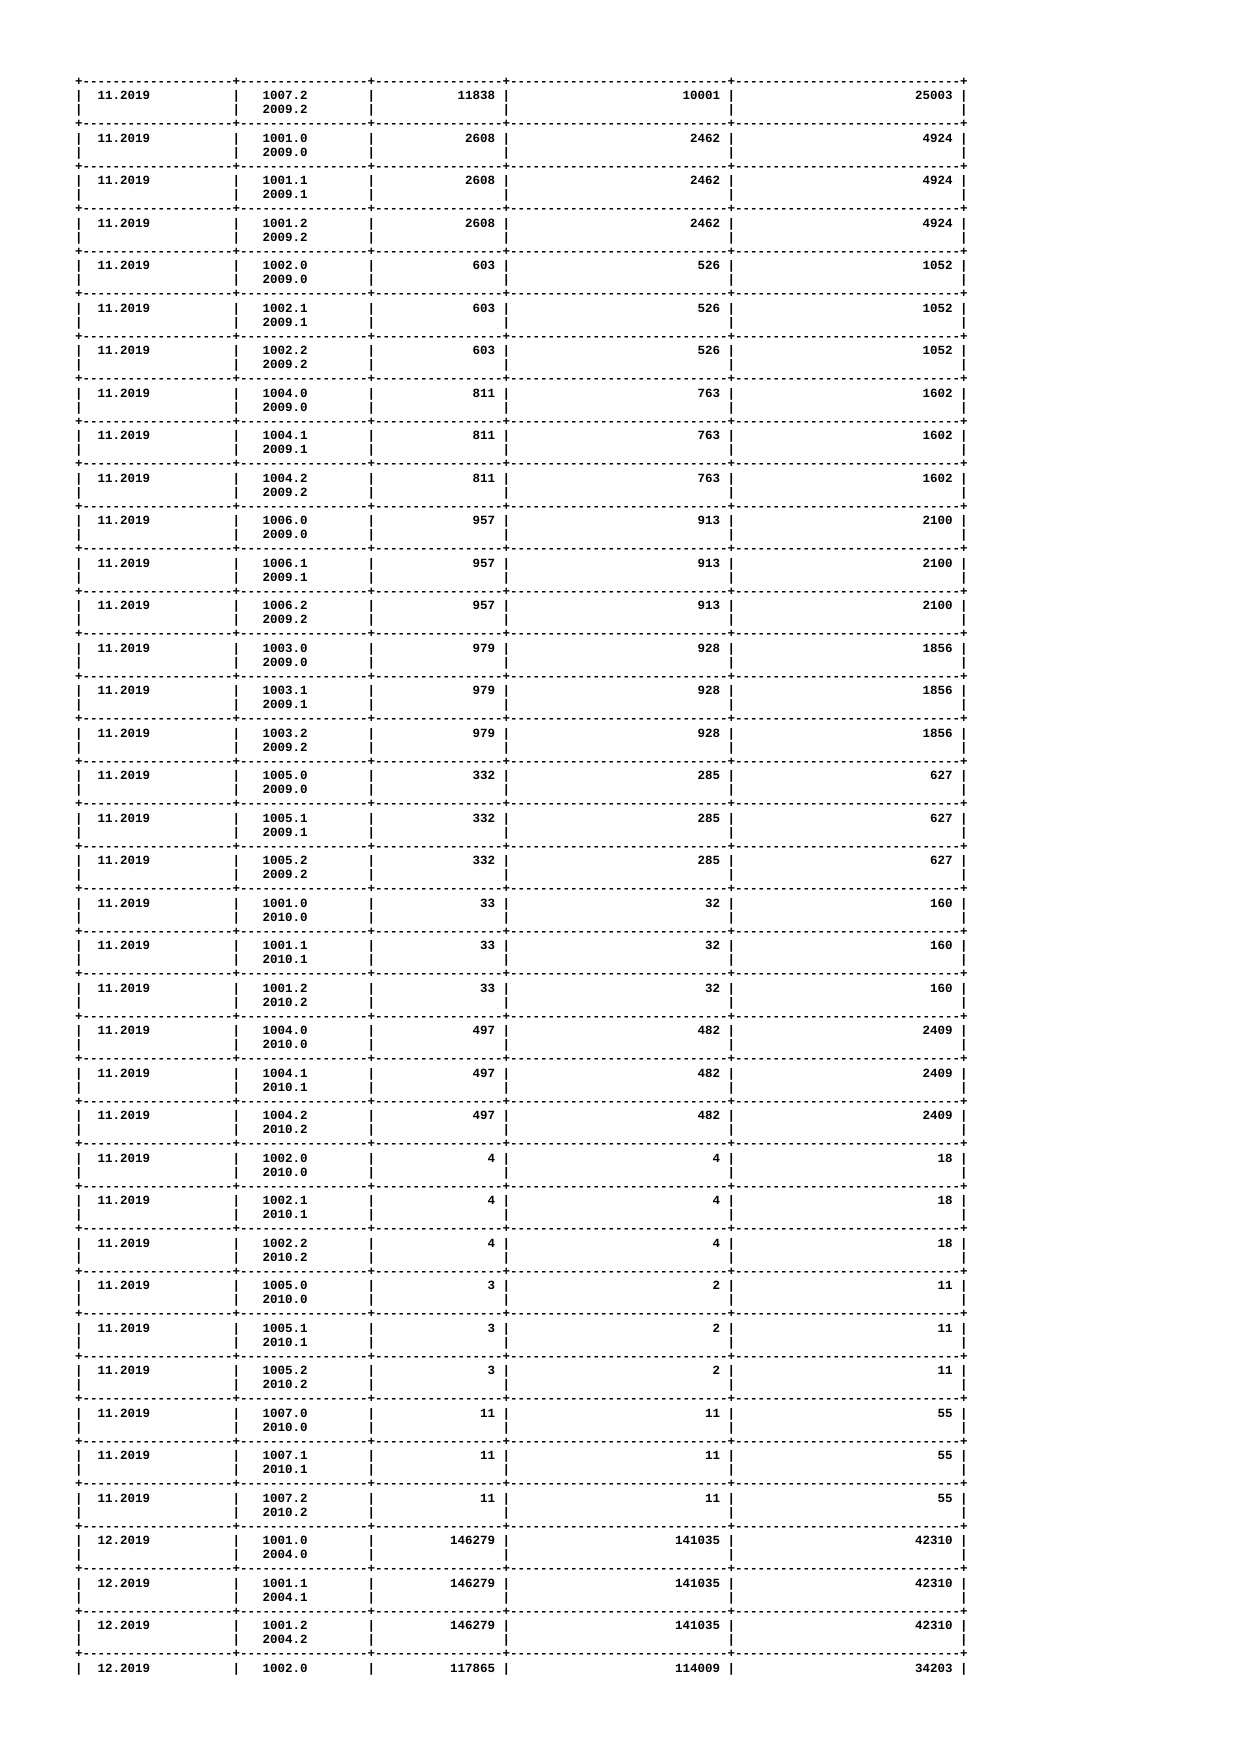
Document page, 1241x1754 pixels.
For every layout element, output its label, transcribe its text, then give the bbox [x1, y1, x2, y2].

text +--------------------+-----------------+-----------------+-----------------------------+------------------------------+ [75, 1392, 1165, 1407]
text | | 2010.0 | | | | [75, 911, 1165, 925]
text | 12.2019 | 1001.0 | 146279 | 141035 | 42310 | [75, 1534, 1165, 1548]
text | | 2010.1 | | | | [75, 1336, 1165, 1350]
text | 11.2019 | 1001.1 | 2608 | 2462 | 4924 | [75, 174, 1165, 188]
text | | 2009.2 | | | | [75, 231, 1165, 245]
text | | 2009.0 | | | | [75, 273, 1165, 287]
text | 11.2019 | 1005.0 | 332 | 285 | 627 | [75, 769, 1165, 783]
text | | 2010.0 | | | | [75, 1293, 1165, 1307]
text | 11.2019 | 1004.0 | 811 | 763 | 1602 | [75, 387, 1165, 401]
text | 11.2019 | 1006.0 | 957 | 913 | 2100 | [75, 514, 1165, 528]
text | 12.2019 | 1001.1 | 146279 | 141035 | 42310 | [75, 1577, 1165, 1591]
text | 11.2019 | 1005.2 | 3 | 2 | 11 | [75, 1364, 1165, 1378]
text | | 2010.2 | | | | [75, 1506, 1165, 1520]
text | | 2010.2 | | | | [75, 996, 1165, 1010]
text | | 2010.2 | | | | [75, 1378, 1165, 1392]
text +--------------------+-----------------+-----------------+-----------------------------+------------------------------+ [75, 1477, 1165, 1492]
text | 11.2019 | 1002.1 | 4 | 4 | 18 | [75, 1194, 1165, 1208]
text | 12.2019 | 1002.0 | 117865 | 114009 | 34203 | [75, 1662, 1165, 1676]
text | 11.2019 | 1006.1 | 957 | 913 | 2100 | [75, 557, 1165, 571]
text | | 2009.1 | | | | [75, 188, 1165, 202]
text | | 2009.2 | | | | [75, 868, 1165, 882]
text | 11.2019 | 1002.0 | 603 | 526 | 1052 | [75, 259, 1165, 273]
text | | 2009.0 | | | | [75, 146, 1165, 160]
text | 11.2019 | 1002.1 | 603 | 526 | 1052 | [75, 302, 1165, 316]
text +--------------------+-----------------+-----------------+-----------------------------+------------------------------+ [75, 1137, 1165, 1152]
text +--------------------+-----------------+-----------------+-----------------------------+------------------------------+ [75, 627, 1165, 642]
text | | 2010.2 | | | | [75, 1123, 1165, 1137]
text +--------------------+-----------------+-----------------+-----------------------------+------------------------------+ [75, 1010, 1165, 1024]
text +--------------------+-----------------+-----------------+-----------------------------+------------------------------+ [75, 1562, 1165, 1577]
text | 11.2019 | 1007.2 | 11838 | 10001 | 25003 | [75, 89, 1165, 103]
text | | 2009.1 | | | | [75, 826, 1165, 840]
text | 11.2019 | 1006.2 | 957 | 913 | 2100 | [75, 599, 1165, 613]
text | | 2009.2 | | | | [75, 486, 1165, 500]
text | | 2009.1 | | | | [75, 698, 1165, 712]
text +--------------------+-----------------+-----------------+-----------------------------+------------------------------+ [75, 585, 1165, 599]
text +--------------------+-----------------+-----------------+-----------------------------+------------------------------+ [75, 1307, 1165, 1322]
text | 11.2019 | 1005.1 | 3 | 2 | 11 | [75, 1322, 1165, 1336]
text | 11.2019 | 1004.2 | 497 | 482 | 2409 | [75, 1109, 1165, 1123]
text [75, 1605, 1165, 1619]
text | 11.2019 | 1001.2 | 33 | 32 | 160 | [75, 982, 1165, 996]
text +--------------------+-----------------+-----------------+-----------------------------+------------------------------+ [75, 202, 1165, 217]
text +--------------------+-----------------+-----------------+-----------------------------+------------------------------+ [75, 1265, 1165, 1279]
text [75, 160, 1165, 174]
text | 11.2019 | 1001.0 | 2608 | 2462 | 4924 | [75, 132, 1165, 146]
text | 11.2019 | 1004.0 | 497 | 482 | 2409 | [75, 1024, 1165, 1038]
text | | 2009.0 | | | | [75, 656, 1165, 670]
text | 11.2019 | 1001.1 | 33 | 32 | 160 | [75, 939, 1165, 953]
text +--------------------+-----------------+-----------------+-----------------------------+------------------------------+ [75, 245, 1165, 259]
text +--------------------+-----------------+-----------------+-----------------------------+------------------------------+ [75, 287, 1165, 302]
text | | 2004.0 | | | | [75, 1548, 1165, 1562]
text +--------------------+-----------------+-----------------+-----------------------------+------------------------------+ [75, 542, 1165, 557]
text | | 2010.0 | | | | [75, 1166, 1165, 1180]
text | | 2010.0 | | | | [75, 1421, 1165, 1435]
text | 11.2019 | 1002.2 | 603 | 526 | 1052 | [75, 344, 1165, 358]
text | 11.2019 | 1002.0 | 4 | 4 | 18 | [75, 1152, 1165, 1166]
text | | 2009.1 | | | | [75, 316, 1165, 330]
text +--------------------+-----------------+-----------------+-----------------------------+------------------------------+ [75, 882, 1165, 897]
text | | 2010.1 | | | | [75, 1463, 1165, 1477]
text | | 2010.1 | | | | [75, 953, 1165, 967]
text +--------------------+-----------------+-----------------+-----------------------------+------------------------------+ [75, 1180, 1165, 1194]
text | 11.2019 | 1001.0 | 33 | 32 | 160 | [75, 897, 1165, 911]
text | 11.2019 | 1002.2 | 4 | 4 | 18 | [75, 1237, 1165, 1251]
text | | 2010.0 | | | | [75, 1038, 1165, 1052]
text | | 2010.1 | | | | [75, 1208, 1165, 1222]
text | | 2010.1 | | | | [75, 1081, 1165, 1095]
text +--------------------+-----------------+-----------------+-----------------------------+------------------------------+ [75, 330, 1165, 344]
text | 11.2019 | 1005.2 | 332 | 285 | 627 | [75, 854, 1165, 868]
text +--------------------+-----------------+-----------------+-----------------------------+------------------------------+ [75, 967, 1165, 982]
text | 11.2019 | 1004.2 | 811 | 763 | 1602 | [75, 472, 1165, 486]
text | | 2010.2 | | | | [75, 1251, 1165, 1265]
text +--------------------+-----------------+-----------------+-----------------------------+------------------------------+ [75, 1520, 1165, 1534]
text +--------------------+-----------------+-----------------+-----------------------------+------------------------------+ [75, 1095, 1165, 1109]
text | | 2009.2 | | | | [75, 103, 1165, 117]
text | | 2009.1 | | | | [75, 571, 1165, 585]
text | | 2009.0 | | | | [75, 783, 1165, 797]
text +--------------------+-----------------+-----------------+-----------------------------+------------------------------+ [75, 1350, 1165, 1364]
text | | 2009.0 | | | | [75, 528, 1165, 542]
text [75, 75, 1165, 89]
text +--------------------+-----------------+-----------------+-----------------------------+------------------------------+ [75, 415, 1165, 429]
text | 11.2019 | 1004.1 | 811 | 763 | 1602 | [75, 429, 1165, 443]
text +--------------------+-----------------+-----------------+-----------------------------+------------------------------+ [75, 1435, 1165, 1449]
text | 11.2019 | 1007.0 | 11 | 11 | 55 | [75, 1407, 1165, 1421]
text | 11.2019 | 1007.2 | 11 | 11 | 55 | [75, 1492, 1165, 1506]
text | 11.2019 | 1003.2 | 979 | 928 | 1856 | [75, 727, 1165, 741]
text +--------------------+-----------------+-----------------+-----------------------------+------------------------------+ [75, 925, 1165, 939]
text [75, 1647, 1165, 1662]
text +--------------------+-----------------+-----------------+-----------------------------+------------------------------+ [75, 755, 1165, 769]
text | | 2004.1 | | | | [75, 1591, 1165, 1605]
text +--------------------+-----------------+-----------------+-----------------------------+------------------------------+ [75, 1222, 1165, 1237]
text +--------------------+-----------------+-----------------+-----------------------------+------------------------------+ [75, 797, 1165, 812]
text +--------------------+-----------------+-----------------+-----------------------------+------------------------------+ [75, 670, 1165, 684]
text | 11.2019 | 1005.0 | 3 | 2 | 11 | [75, 1279, 1165, 1293]
text | 11.2019 | 1003.1 | 979 | 928 | 1856 | [75, 684, 1165, 698]
text | | 2009.2 | | | | [75, 613, 1165, 627]
text | 11.2019 | 1007.1 | 11 | 11 | 55 | [75, 1449, 1165, 1463]
text +--------------------+-----------------+-----------------+-----------------------------+------------------------------+ [75, 1052, 1165, 1067]
text +--------------------+-----------------+-----------------+-----------------------------+------------------------------+ [75, 840, 1165, 854]
text | 11.2019 | 1001.2 | 2608 | 2462 | 4924 | [75, 217, 1165, 231]
text +--------------------+-----------------+-----------------+-----------------------------+------------------------------+ [75, 500, 1165, 514]
text | | 2009.1 | | | | [75, 443, 1165, 457]
text +--------------------+-----------------+-----------------+-----------------------------+------------------------------+ [75, 372, 1165, 387]
text | 11.2019 | 1005.1 | 332 | 285 | 627 | [75, 812, 1165, 826]
text | | 2009.2 | | | | [75, 741, 1165, 755]
text | 12.2019 | 1001.2 | 146279 | 141035 | 42310 | [75, 1619, 1165, 1633]
text | 11.2019 | 1003.0 | 979 | 928 | 1856 | [75, 642, 1165, 656]
text +--------------------+-----------------+-----------------+-----------------------------+------------------------------+ [75, 712, 1165, 727]
text +--------------------+-----------------+-----------------+-----------------------------+------------------------------+ [75, 457, 1165, 472]
text | | 2009.0 | | | | [75, 401, 1165, 415]
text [75, 117, 1165, 132]
text | | 2004.2 | | | | [75, 1633, 1165, 1647]
text | | 2009.2 | | | | [75, 358, 1165, 372]
text | 11.2019 | 1004.1 | 497 | 482 | 2409 | [75, 1067, 1165, 1081]
